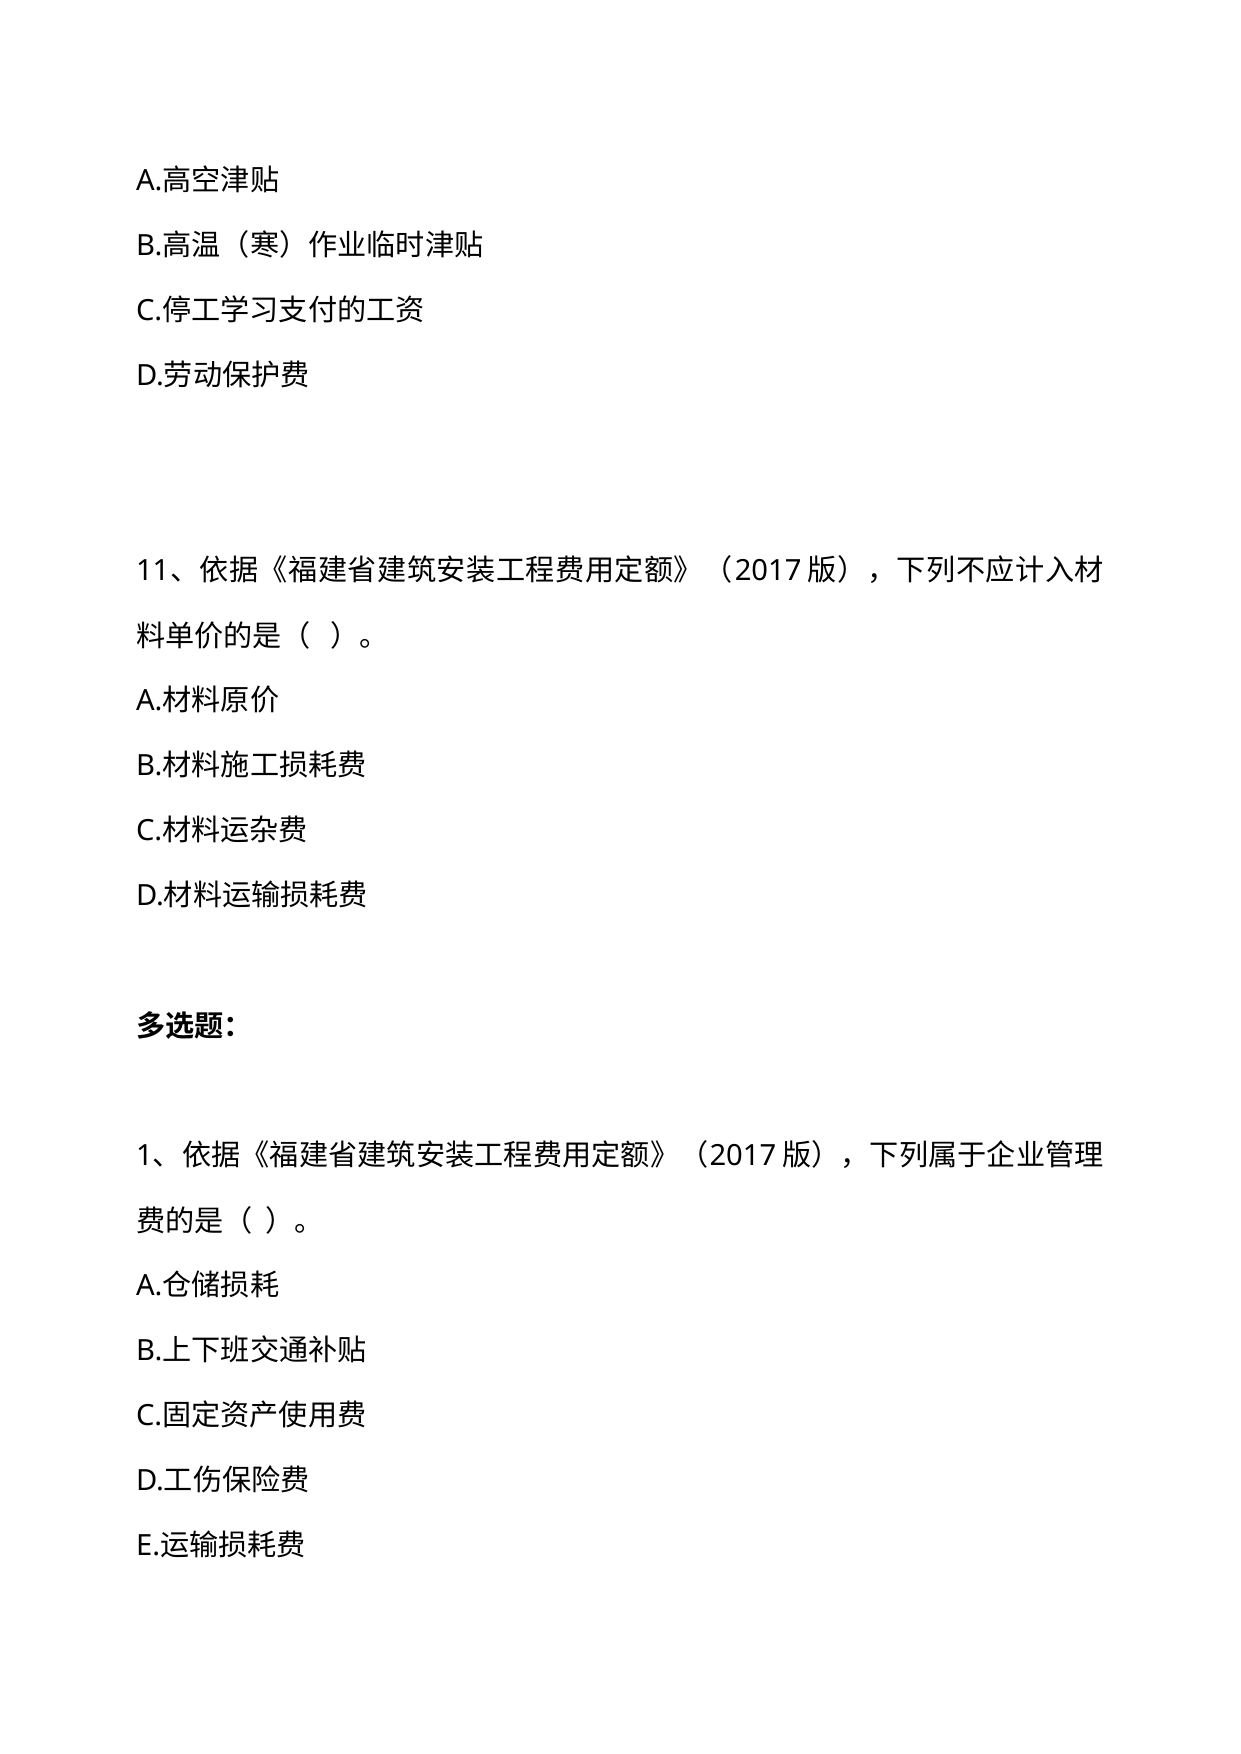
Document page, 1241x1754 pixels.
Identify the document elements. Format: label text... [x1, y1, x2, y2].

list D.材料运输损耗费 [136, 861, 1104, 926]
list C.停工学习支付的工资 [136, 276, 1104, 341]
list 多选题： [136, 991, 1104, 1056]
list C.固定资产使用费 [136, 1381, 1104, 1446]
list B.上下班交通补贴 [136, 1316, 1104, 1381]
list B.高温（寒）作业临时津贴 [136, 211, 1104, 276]
list B.材料施工损耗费 [136, 731, 1104, 796]
list E.运输损耗费 [136, 1511, 1104, 1576]
list 1、依据《福建省建筑安装工程费用定额》（2017版），下列属于企业管理费的是（ ）。 [136, 1121, 1104, 1251]
list 11、依据《福建省建筑安装工程费用定额》（2017版），下列不应计入材料单价的是（ ）。 [136, 536, 1104, 666]
list D.劳动保护费 [136, 341, 1104, 406]
list A.材料原价 [136, 666, 1104, 731]
list D.工伤保险费 [136, 1446, 1104, 1511]
list A.高空津贴 [136, 146, 1104, 211]
list C.材料运杂费 [136, 796, 1104, 861]
list A.仓储损耗 [136, 1251, 1104, 1316]
